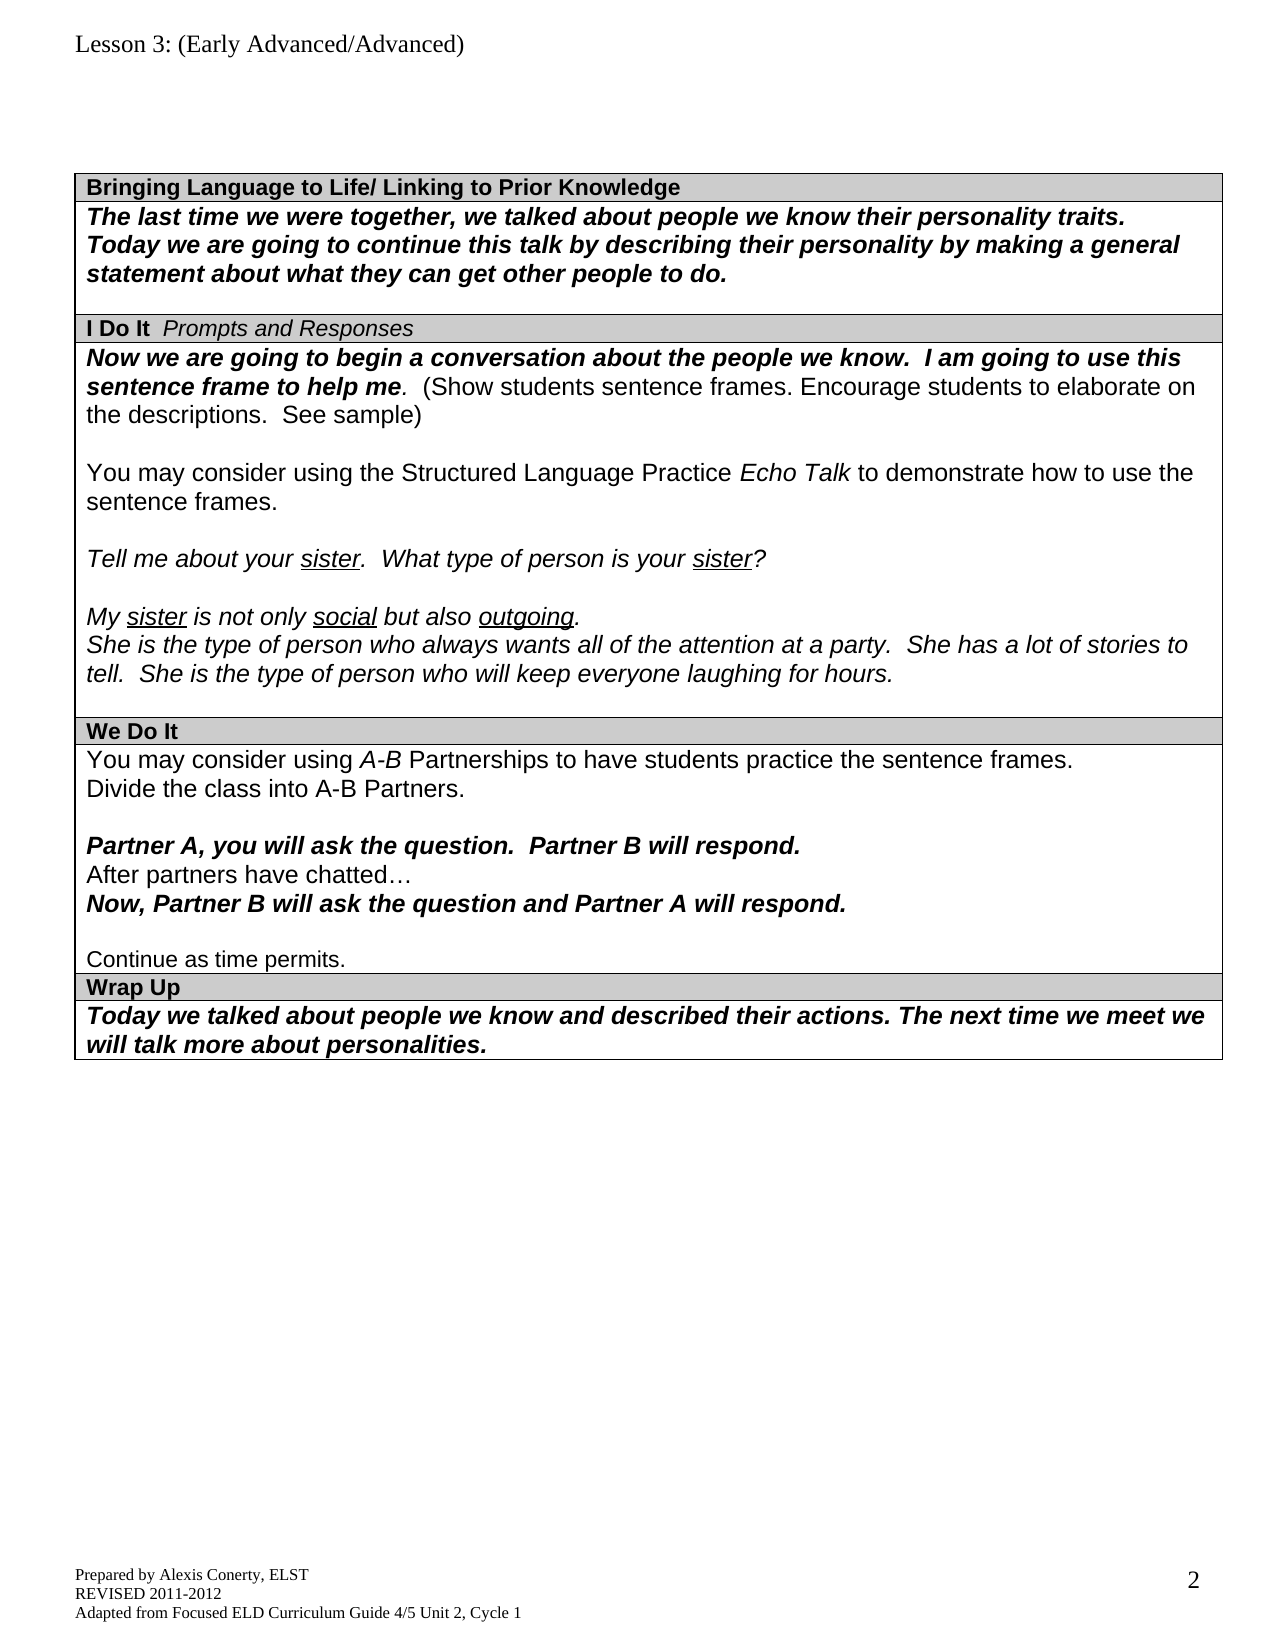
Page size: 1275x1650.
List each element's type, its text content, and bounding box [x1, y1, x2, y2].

table_cell The last time we were together, we talked about people we know their personality traits. Today we are going to continue this talk by describing their personality by making a general statement about what they can get other people to do. [76, 202, 1222, 314]
table_cell Now we are going to begin a conversation about the people we know. I am going to use this sentence frame to help me. (Show students sentence frames. Encourage students to elaborate on the descriptions. See sample) You may consider using the Structured Language Practice Echo Talk to demonstrate how to use the sentence frames. Tell me about your sister. What type of person is your sister? My sister is not only social but also outgoing. She is the type of person who always wants all of the attention at a party. She has a lot of stories to tell. She is the type of person who will keep everyone laughing for hours. [76, 343, 1222, 717]
table_cell You may consider using A-B Partnerships to have students practice the sentence frames. Divide the class into A-B Partners. Partner A, you will ask the question. Partner B will respond. After partners have chatted… Now, Partner B will ask the question and Partner A will respond. Continue as time permits. [76, 745, 1222, 973]
table_cell Wrap Up [76, 974, 1222, 1000]
table_cell We Do It [76, 718, 1222, 744]
table_header Bringing Language to Life/ Linking to Prior Knowledge [76, 174, 1222, 201]
table_cell I Do It Prompts and Responses [76, 315, 1222, 342]
table_cell Today we talked about people we know and described their actions. The next time we meet we will talk more about personalities. [76, 1001, 1222, 1058]
